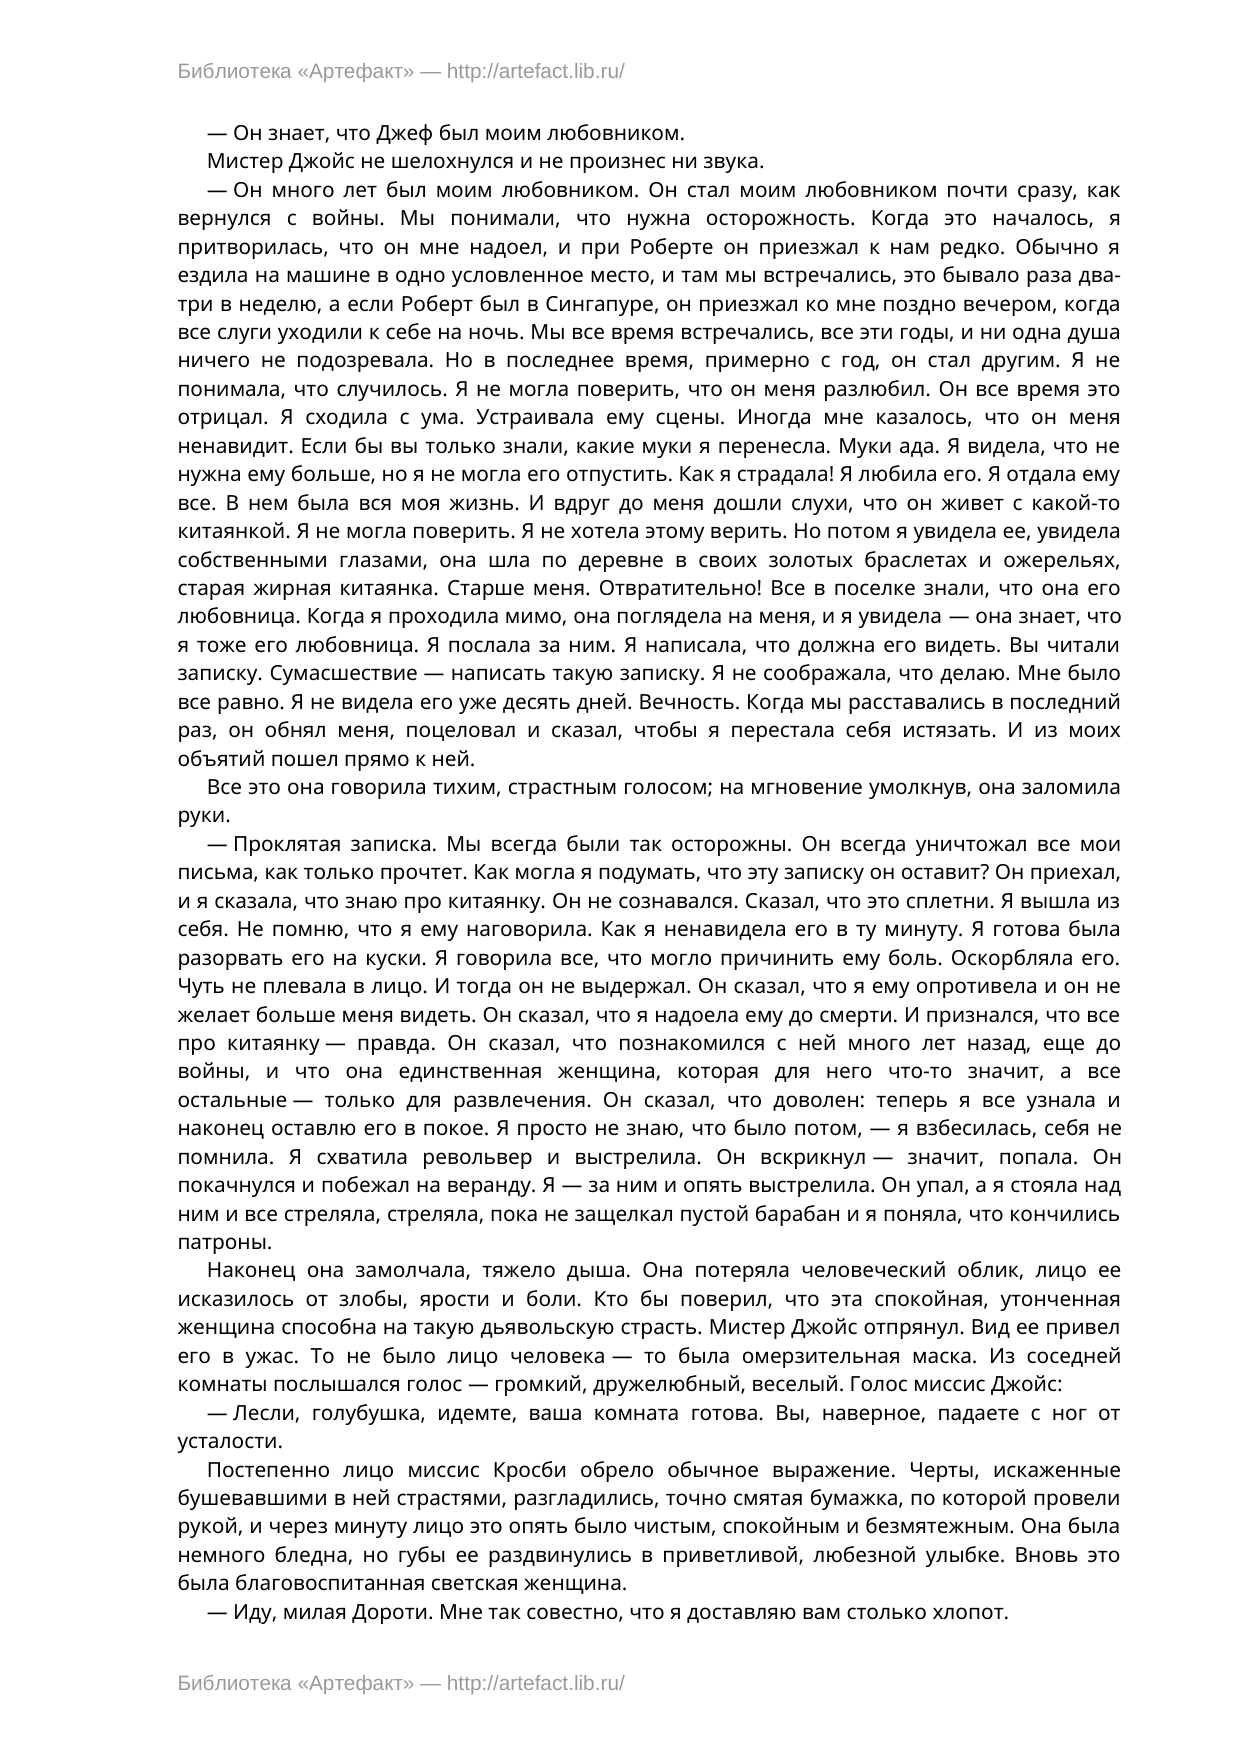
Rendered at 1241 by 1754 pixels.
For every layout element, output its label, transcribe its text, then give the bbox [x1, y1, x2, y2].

text Наконец она замолчала, тяжело дыша. Она потеряла человеческий облик, лицо ее исказилось от злобы, ярости и боли. Кто бы поверил, что эта спокойная, утонченная женщина способна на такую дьявольскую страсть. Мистер Джойс отпрянул. Вид ее привел его в ужас. То не было лицо человека — то была омерзительная маска. Из соседней комнаты послышался голос — громкий, дружелюбный, веселый. Голос миссис Джойс: [177, 1256, 1122, 1398]
text — Проклятая записка. Мы всегда были так осторожны. Он всегда уничтожал все мои письма, как только прочтет. Как могла я подумать, что эту записку он оставит? Он приехал, и я сказала, что знаю про китаянку. Он не сознавался. Сказал, что это сплетни. Я вышла из себя. Не помню, что я ему наговорила. Как я ненавидела его в ту минуту. Я готова была разорвать его на куски. Я говорила все, что могло причинить ему боль. Оскорбляла его. Чуть не плевала в лицо. И тогда он не выдержал. Он сказал, что я ему опротивела и он не желает больше меня видеть. Он сказал, что я надоела ему до смерти. И признался, что все про китаянку — правда. Он сказал, что познакомился с ней много лет назад, еще до войны, и что она единственная женщина, которая для него что-то значит, а все остальные — только для развлечения. Он сказал, что доволен: теперь я все узнала и наконец оставлю его в покое. Я просто не знаю, что было потом, — я взбесилась, себя не помнила. Я схватила револьвер и выстрелила. Он вскрикнул — значит, попала. Он покачнулся и побежал на веранду. Я — за ним и опять выстрелила. Он упал, а я стояла над ним и все стреляла, стреляла, пока не защелкал пустой барабан и я поняла, что кончились патроны. [177, 829, 1122, 1256]
text — Он знает, что Джеф был моим любовником. [177, 118, 1122, 147]
text Постепенно лицо миссис Кросби обрело обычное выражение. Черты, искаженные бушевавшими в ней страстями, разгладились, точно смятая бумажка, по которой провели рукой, и через минуту лицо это опять было чистым, спокойным и безмятежным. Она была немного бледна, но губы ее раздвинулись в приветливой, любезной улыбке. Вновь это была благовоспитанная светская женщина. [177, 1455, 1122, 1597]
text — Он много лет был моим любовником. Он стал моим любовником почти сразу, как вернулся с войны. Мы понимали, что нужна осторожность. Когда это началось, я притворилась, что он мне надоел, и при Роберте он приезжал к нам редко. Обычно я ездила на машине в одно условленное место, и там мы встречались, это бывало раза два-три в неделю, а если Роберт был в Сингапуре, он приезжал ко мне поздно вечером, когда все слуги уходили к себе на ночь. Мы все время встречались, все эти годы, и ни одна душа ничего не подозревала. Но в последнее время, примерно с год, он стал другим. Я не понимала, что случилось. Я не могла поверить, что он меня разлюбил. Он все время это отрицал. Я сходила с ума. Устраивала ему сцены. Иногда мне казалось, что он меня ненавидит. Если бы вы только знали, какие муки я перенесла. Муки ада. Я видела, что не нужна ему больше, но я не могла его отпустить. Как я страдала! Я любила его. Я отдала ему все. В нем была вся моя жизнь. И вдруг до меня дошли слухи, что он живет с какой-то китаянкой. Я не могла поверить. Я не хотела этому верить. Но потом я увидела ее, увидела собственными глазами, она шла по деревне в своих золотых браслетах и ожерельях, старая жирная китаянка. Старше меня. Отвратительно! Все в поселке знали, что она его любовница. Когда я проходила мимо, она поглядела на меня, и я увидела — она знает, что я тоже его любовница. Я послала за ним. Я написала, что должна его видеть. Вы читали записку. Сумасшествие — написать такую записку. Я не соображала, что делаю. Мне было все равно. Я не видела его уже десять дней. Вечность. Когда мы расставались в последний раз, он обнял меня, поцеловал и сказал, чтобы я перестала себя истязать. И из моих объятий пошел прямо к ней. [177, 175, 1122, 772]
text Все это она говорила тихим, страстным голосом; на мгновение умолкнув, она заломила руки. [177, 772, 1122, 829]
text — Иду, милая Дороти. Мне так совестно, что я доставляю вам столько хлопот. [177, 1597, 1122, 1625]
text Мистер Джойс не шелохнулся и не произнес ни звука. [177, 147, 1122, 175]
text — Лесли, голубушка, идемте, ваша комната готова. Вы, наверное, падаете с ног от усталости. [177, 1398, 1122, 1455]
